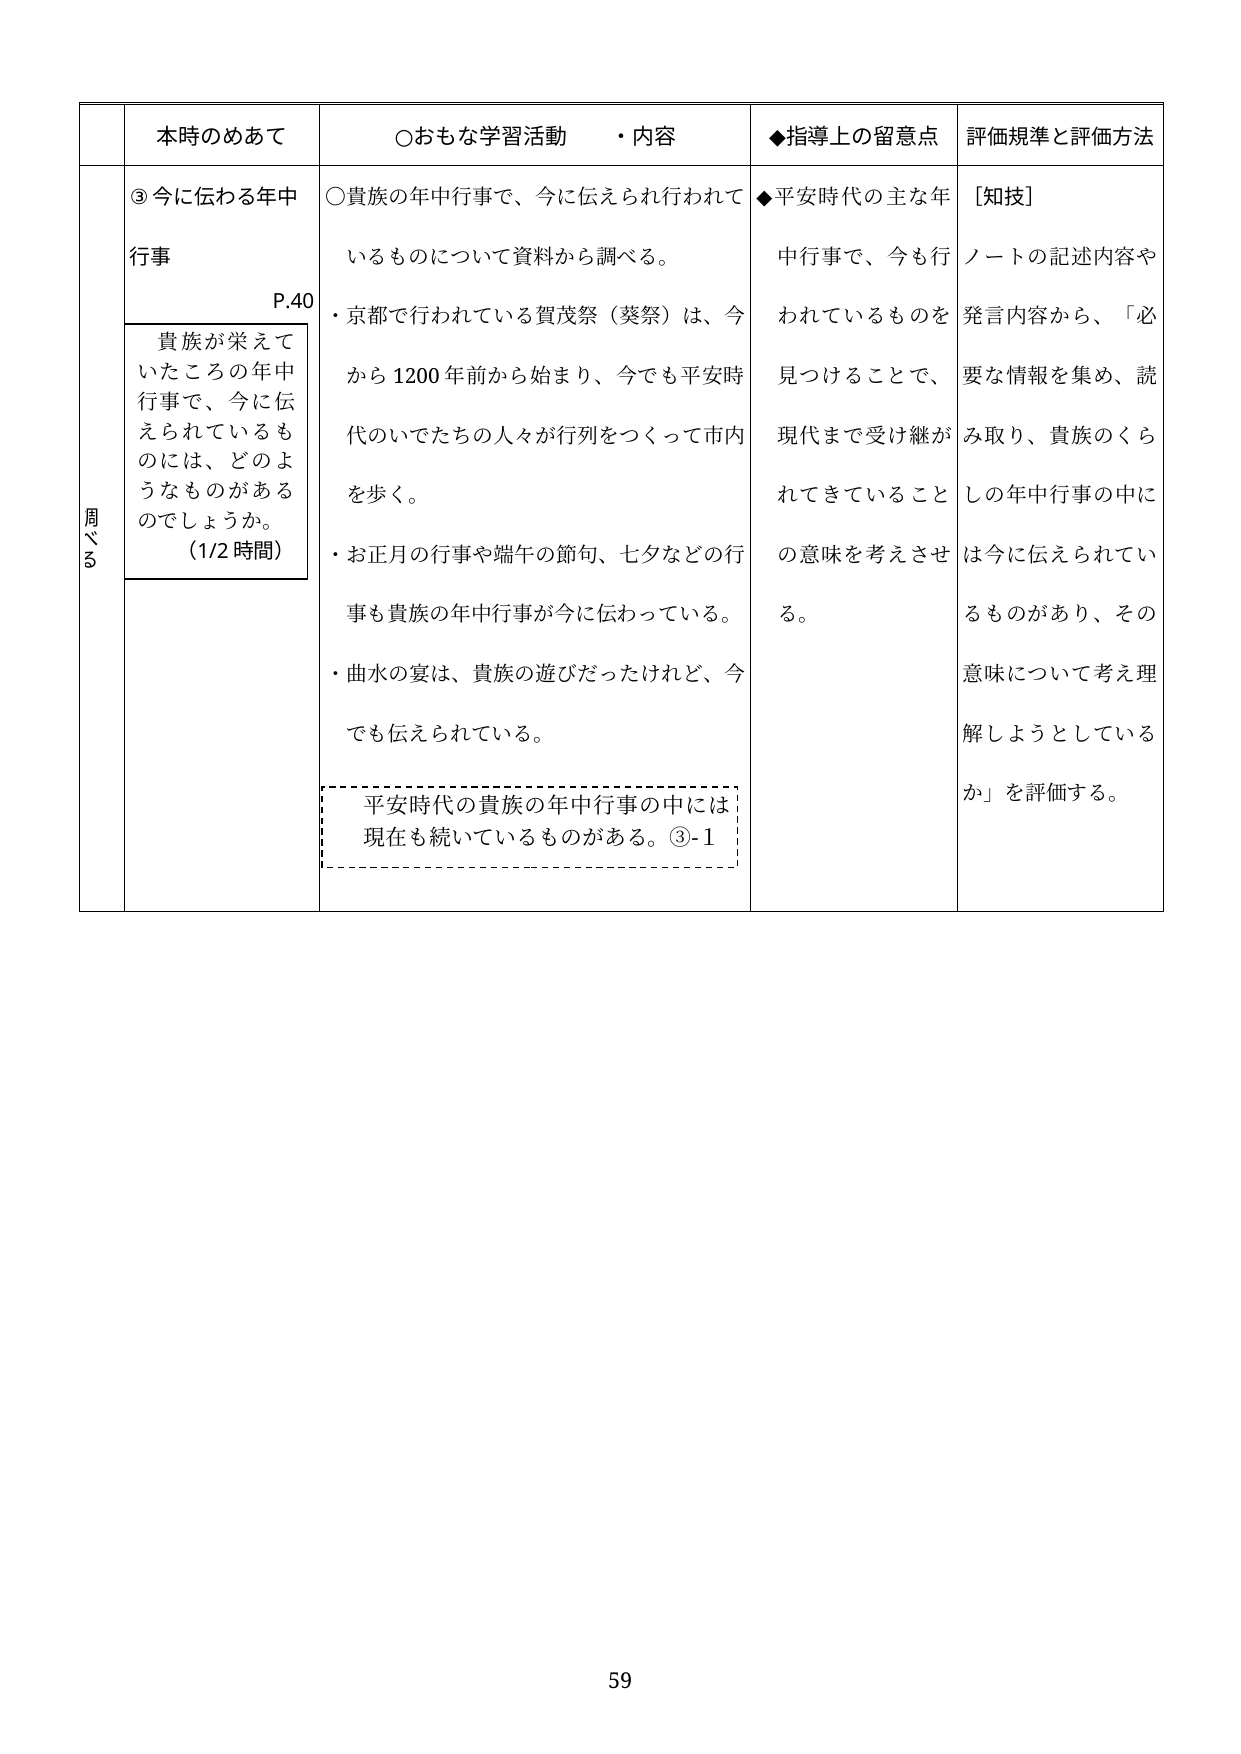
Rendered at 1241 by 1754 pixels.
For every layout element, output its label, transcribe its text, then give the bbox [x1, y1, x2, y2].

table_cell ◆平安時代の主な年中行事で、今も行われているものを見つけることで、現代まで受け継がれてきていることの意味を考えさせる。 [751, 166, 957, 911]
table_cell 〇貴族の年中行事で、今に伝えられ行われているものについて資料から調べる。 ・京都で行われている賀茂祭（葵祭）は、今から1200年前から始まり、今でも平安時代のいでたちの人々が行列をつくって市内を歩く。 ・お正月の行事や端午の節句、七夕などの行事も貴族の年中行事が今に伝わっている。 ・曲水の宴は、貴族の遊びだったけれど、今でも伝えられている。 [320, 166, 750, 911]
table_header 評価規準と評価方法 [958, 105, 1163, 165]
table_header ○おもな学習活動 ・内容 [320, 105, 750, 165]
table_cell ［知技］ ノートの記述内容や発言内容から、「必要な情報を集め、読み取り、貴族のくらしの年中行事の中には今に伝えられているものがあり、その意味について考え理解しようとしているか」を評価する。 [958, 166, 1163, 911]
table_cell ③今に伝わる年中行事 P.40 [125, 166, 319, 911]
table_header ◆指導上の留意点 [751, 105, 957, 165]
table_header [80, 105, 124, 165]
table_header 本時のめあて [125, 105, 319, 165]
table_cell 調べる [80, 166, 124, 911]
